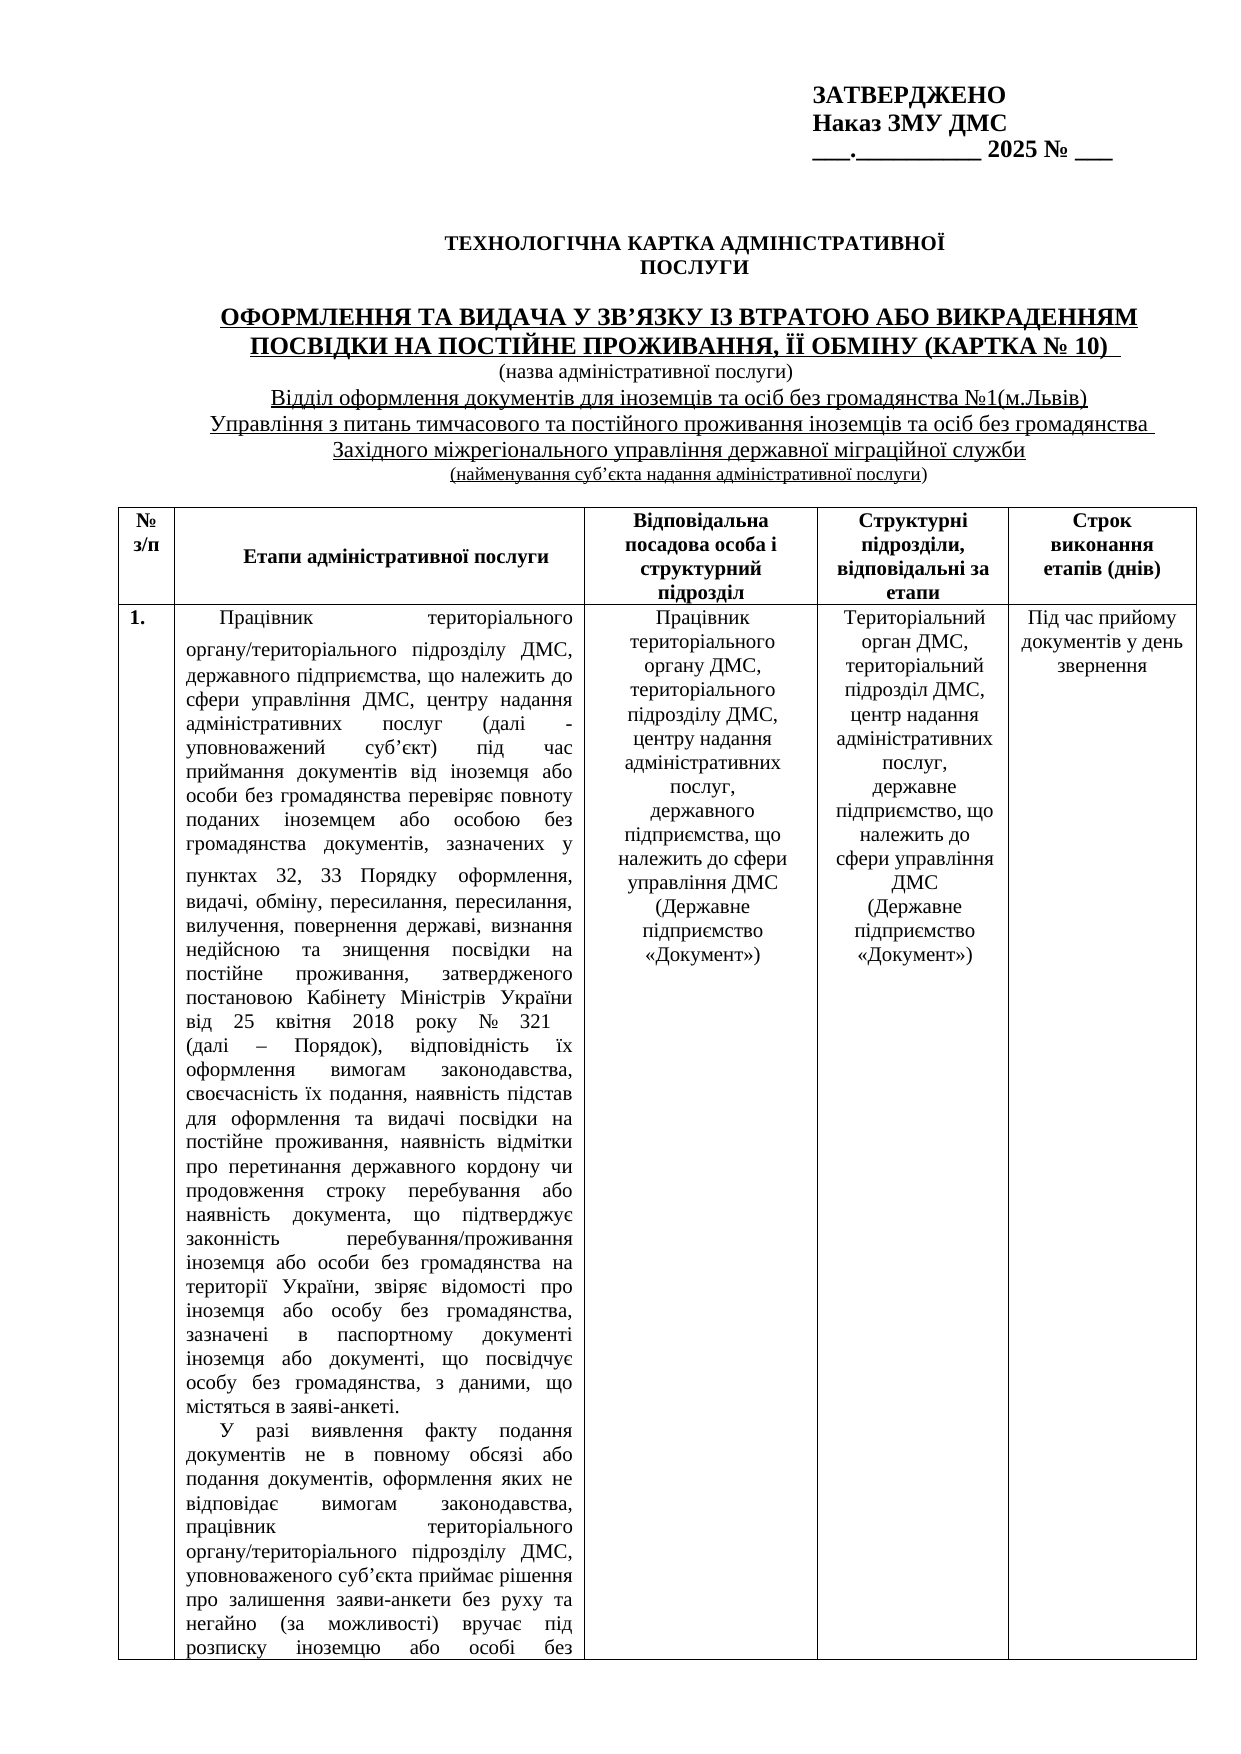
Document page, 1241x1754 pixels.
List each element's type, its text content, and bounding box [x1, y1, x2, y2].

table_header ___.__________ 2025 № ___ [166, 137, 1196, 163]
text Західного міжрегіонального управління державної міграційної служби [177, 436, 1181, 463]
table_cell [1009, 605, 1196, 1659]
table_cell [585, 605, 817, 1659]
table_header № з/п [119, 508, 174, 604]
table_header Відповідальна посадова особа і структурний підрозділ [585, 508, 817, 604]
text Відділ оформлення документів для іноземців та осіб без громадянства №1(м.Львів) [177, 383, 1181, 410]
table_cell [175, 605, 584, 1659]
table_header Етапи адміністративної послуги [175, 508, 584, 604]
text (найменування суб’єкта надання адміністративної послуги) [177, 463, 1181, 484]
text Оформлення та видача у зв’язку із втратою або викраденням посвідки на постійне проживання, її обміну (КАРТКА № 10) [177, 302, 1181, 359]
text (назва адміністративної послуги) [311, 359, 1181, 383]
text ТЕХНОЛОГІЧНА КАРТКА АДМІНІСТРАТИВНОЇ ПОСЛУГИ [396, 231, 994, 279]
text ЗАТВЕРДЖЕНО [812, 80, 1181, 108]
text Управління з питань тимчасового та постійного проживання іноземців та осіб без громадянства [177, 410, 1181, 436]
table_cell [818, 605, 1008, 1659]
table_cell 1. [119, 605, 174, 1659]
text Наказ ЗМУ ДМС [812, 108, 1181, 137]
table_header Строк виконання етапів (днів) [1009, 508, 1196, 604]
table_header Структурні підрозділи, відповідальні за етапи [818, 508, 1008, 604]
